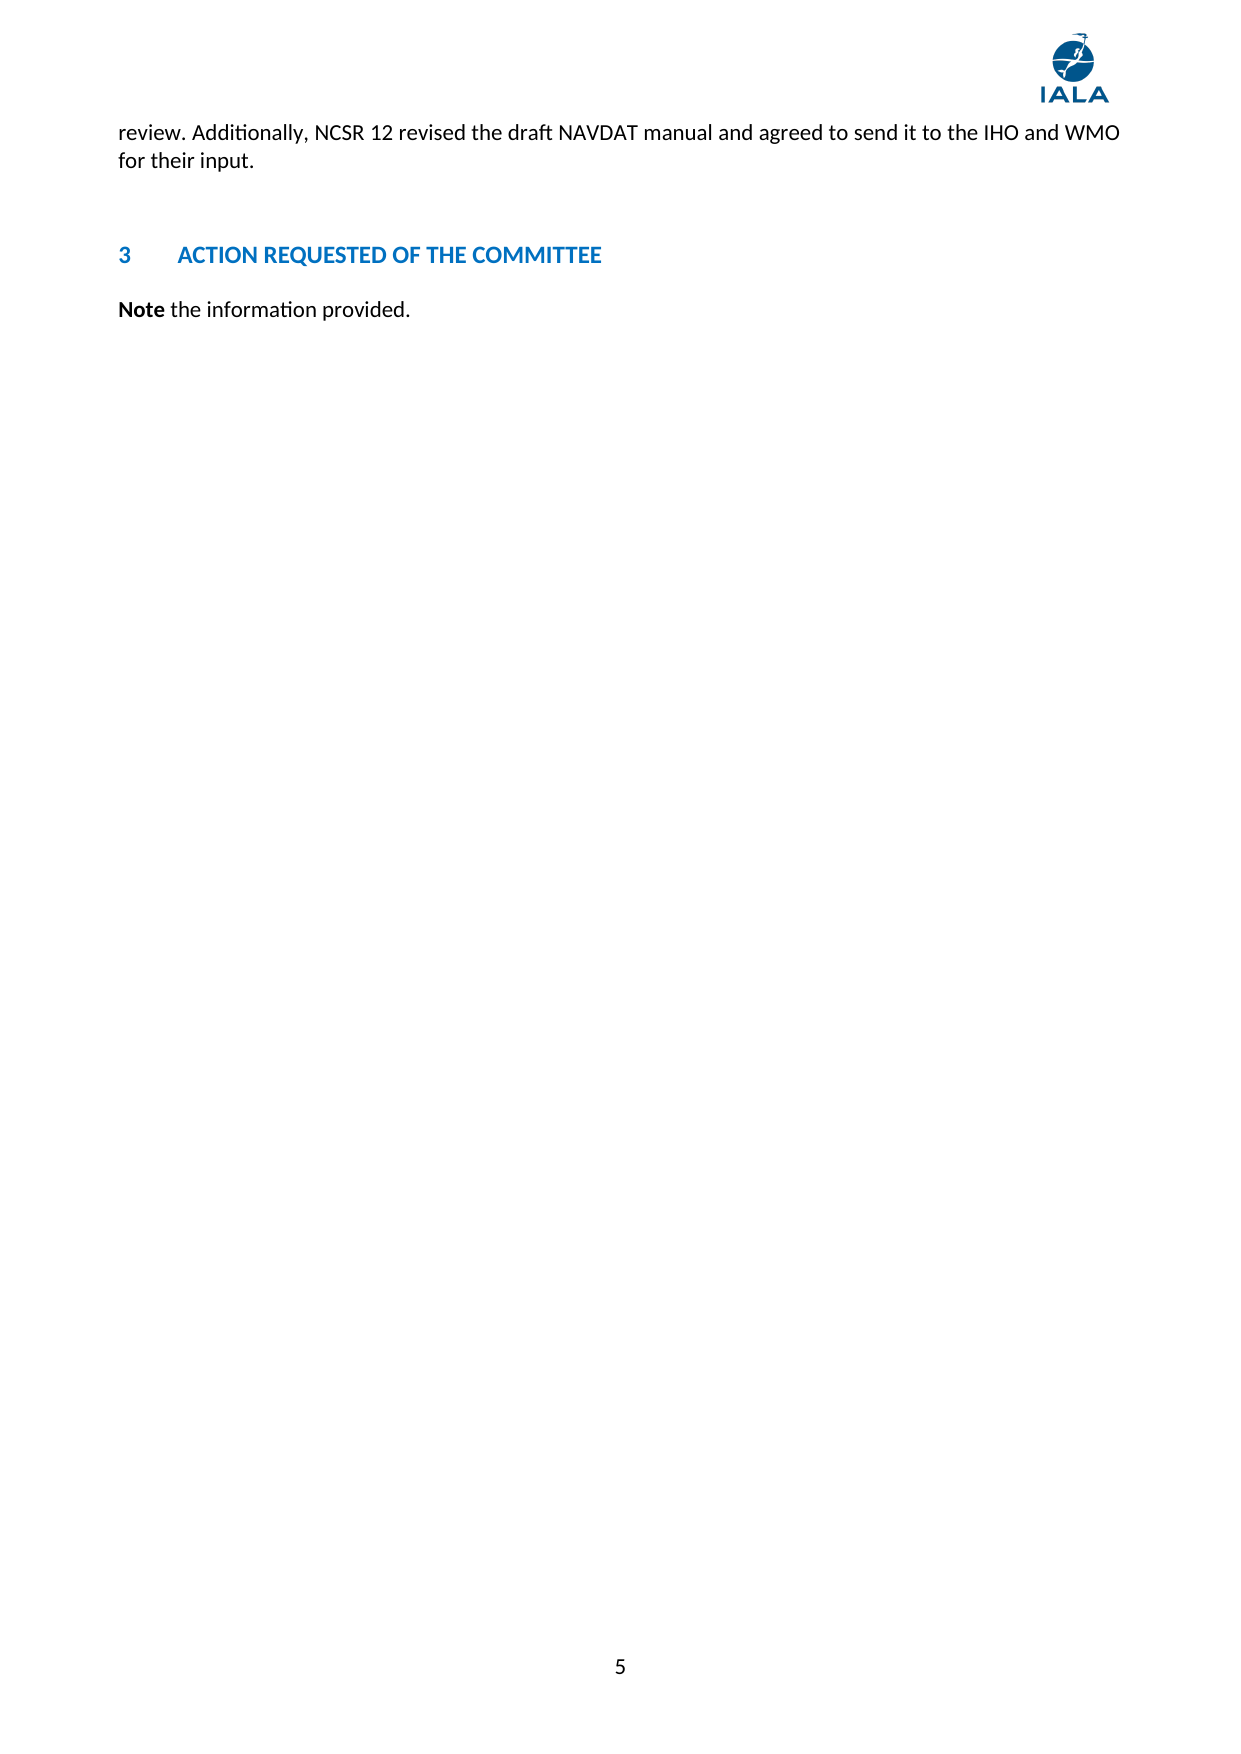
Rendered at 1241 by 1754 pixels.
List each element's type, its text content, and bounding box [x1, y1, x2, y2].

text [118, 118, 1122, 174]
picture [1025, 25, 1120, 118]
subtitle Action requested of the Committee [118, 240, 1122, 270]
subtitle Note the information provided. [118, 295, 1122, 323]
